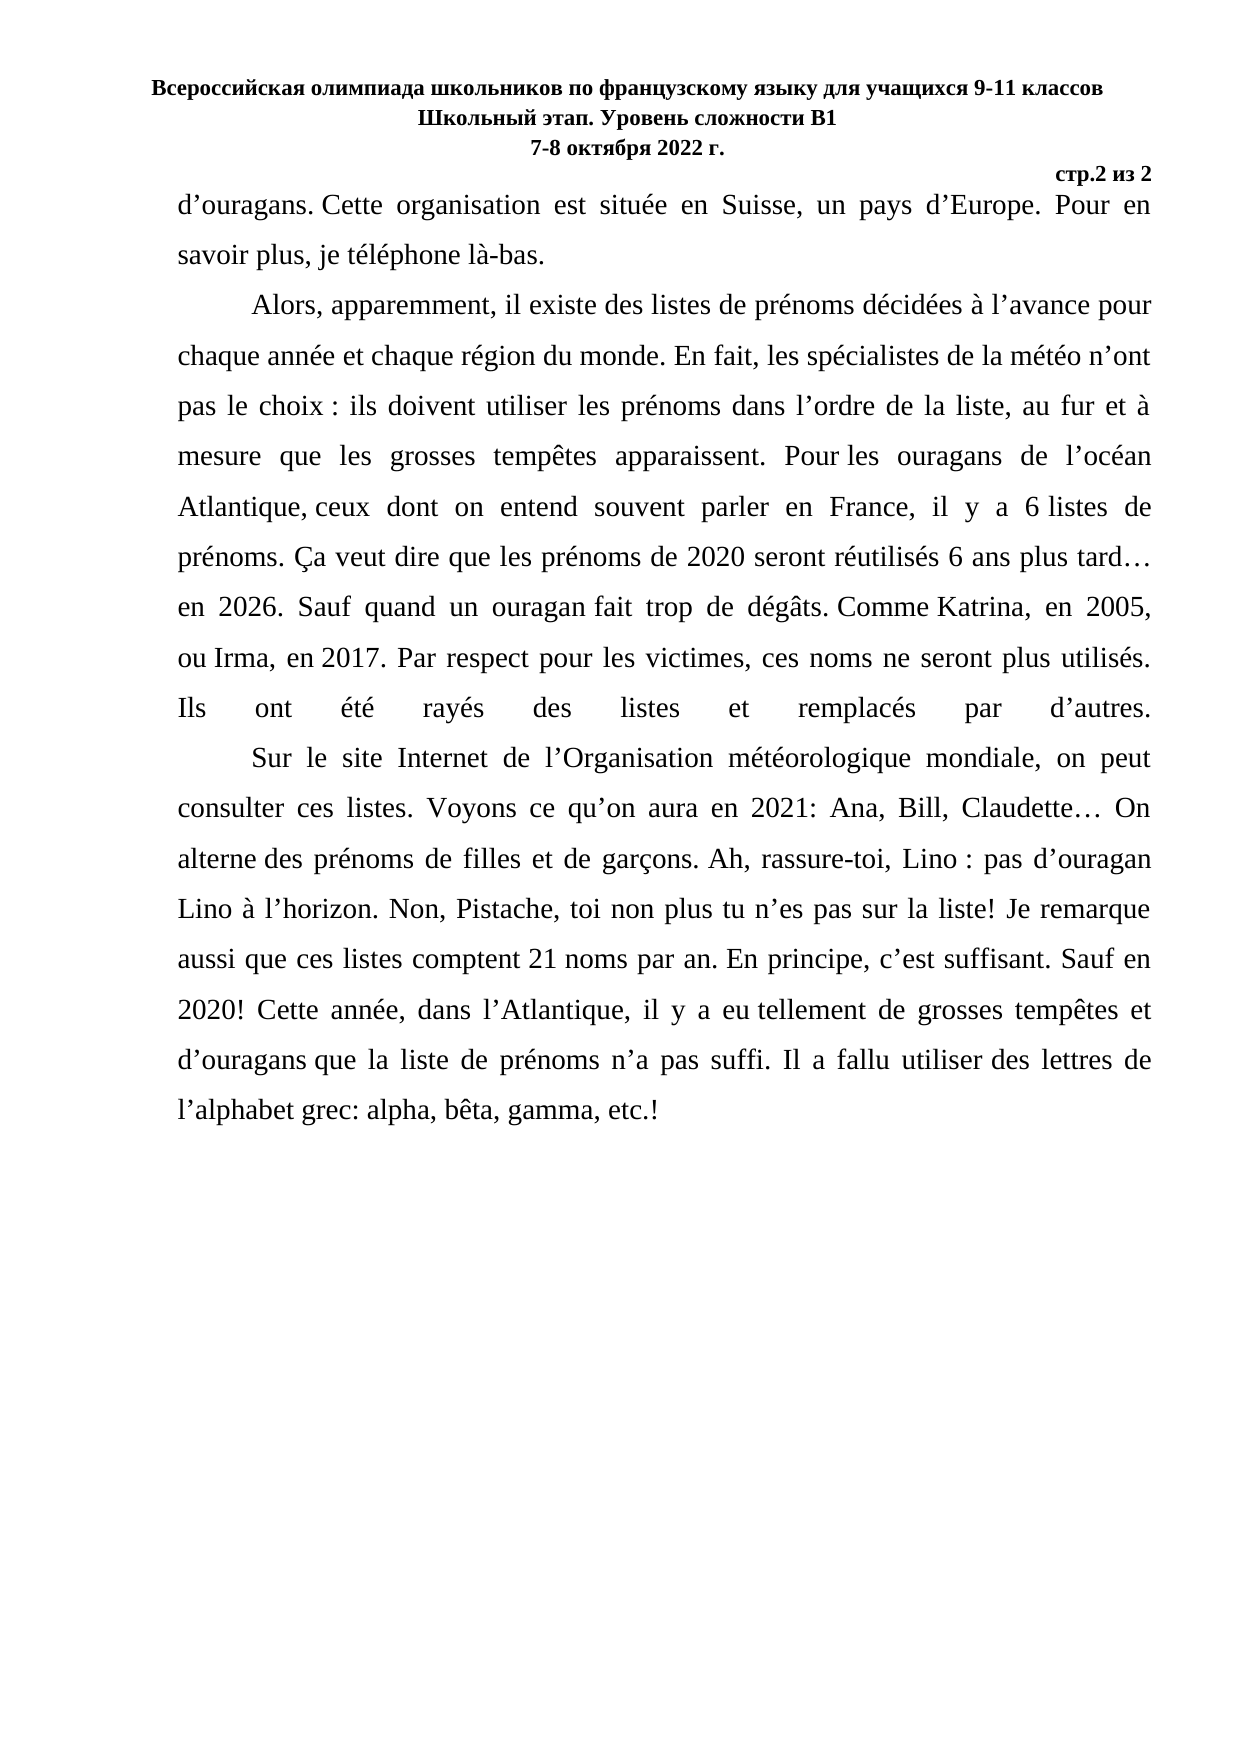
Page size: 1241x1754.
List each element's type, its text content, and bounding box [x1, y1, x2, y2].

text Alors, apparemment, il existe des listes de prénoms décidées à l’avance pour chaque année et chaque région du monde. En fait, les spécialistes de la météo n’ont pas le choix : ils doivent utiliser les prénoms dans l’ordre de la liste, au fur et à mesure que les grosses tempêtes apparaissent. Pour les ouragans de l’océan Atlantique, ceux dont on entend souvent parler en France, il y a 6 listes de prénoms. Ça veut dire que les prénoms de 2020 seront réutilisés 6 ans plus tard… en 2026. Sauf quand un ouragan fait trop de dégâts. Comme Katrina, en 2005, ou Irma, en 2017. Par respect pour les victimes, ces noms ne seront plus utilisés. Ils ont été rayés des listes et remplacés par d’autres. Sur le site Internet de l’Organisation météorologique mondiale, on peut consulter ces listes. Voyons ce qu’on aura en 2021: Ana, Bill, Claudette… On alterne des prénoms de filles et de garçons. Ah, rassure-toi, Lino : pas d’ouragan Lino à l’horizon. Non, Pistache, toi non plus tu n’es pas sur la liste! Je remarque aussi que ces listes comptent 21 noms par an. En principe, c’est suffisant. Sauf en 2020! Cette année, dans l’Atlantique, il y a eu tellement de grosses tempêtes et d’ouragans que la liste de prénoms n’a pas suffi. Il a fallu utiliser des lettres de l’alphabet grec: alpha, bêta, gamma, etc.! [177, 287, 1152, 1126]
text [177, 187, 1152, 271]
